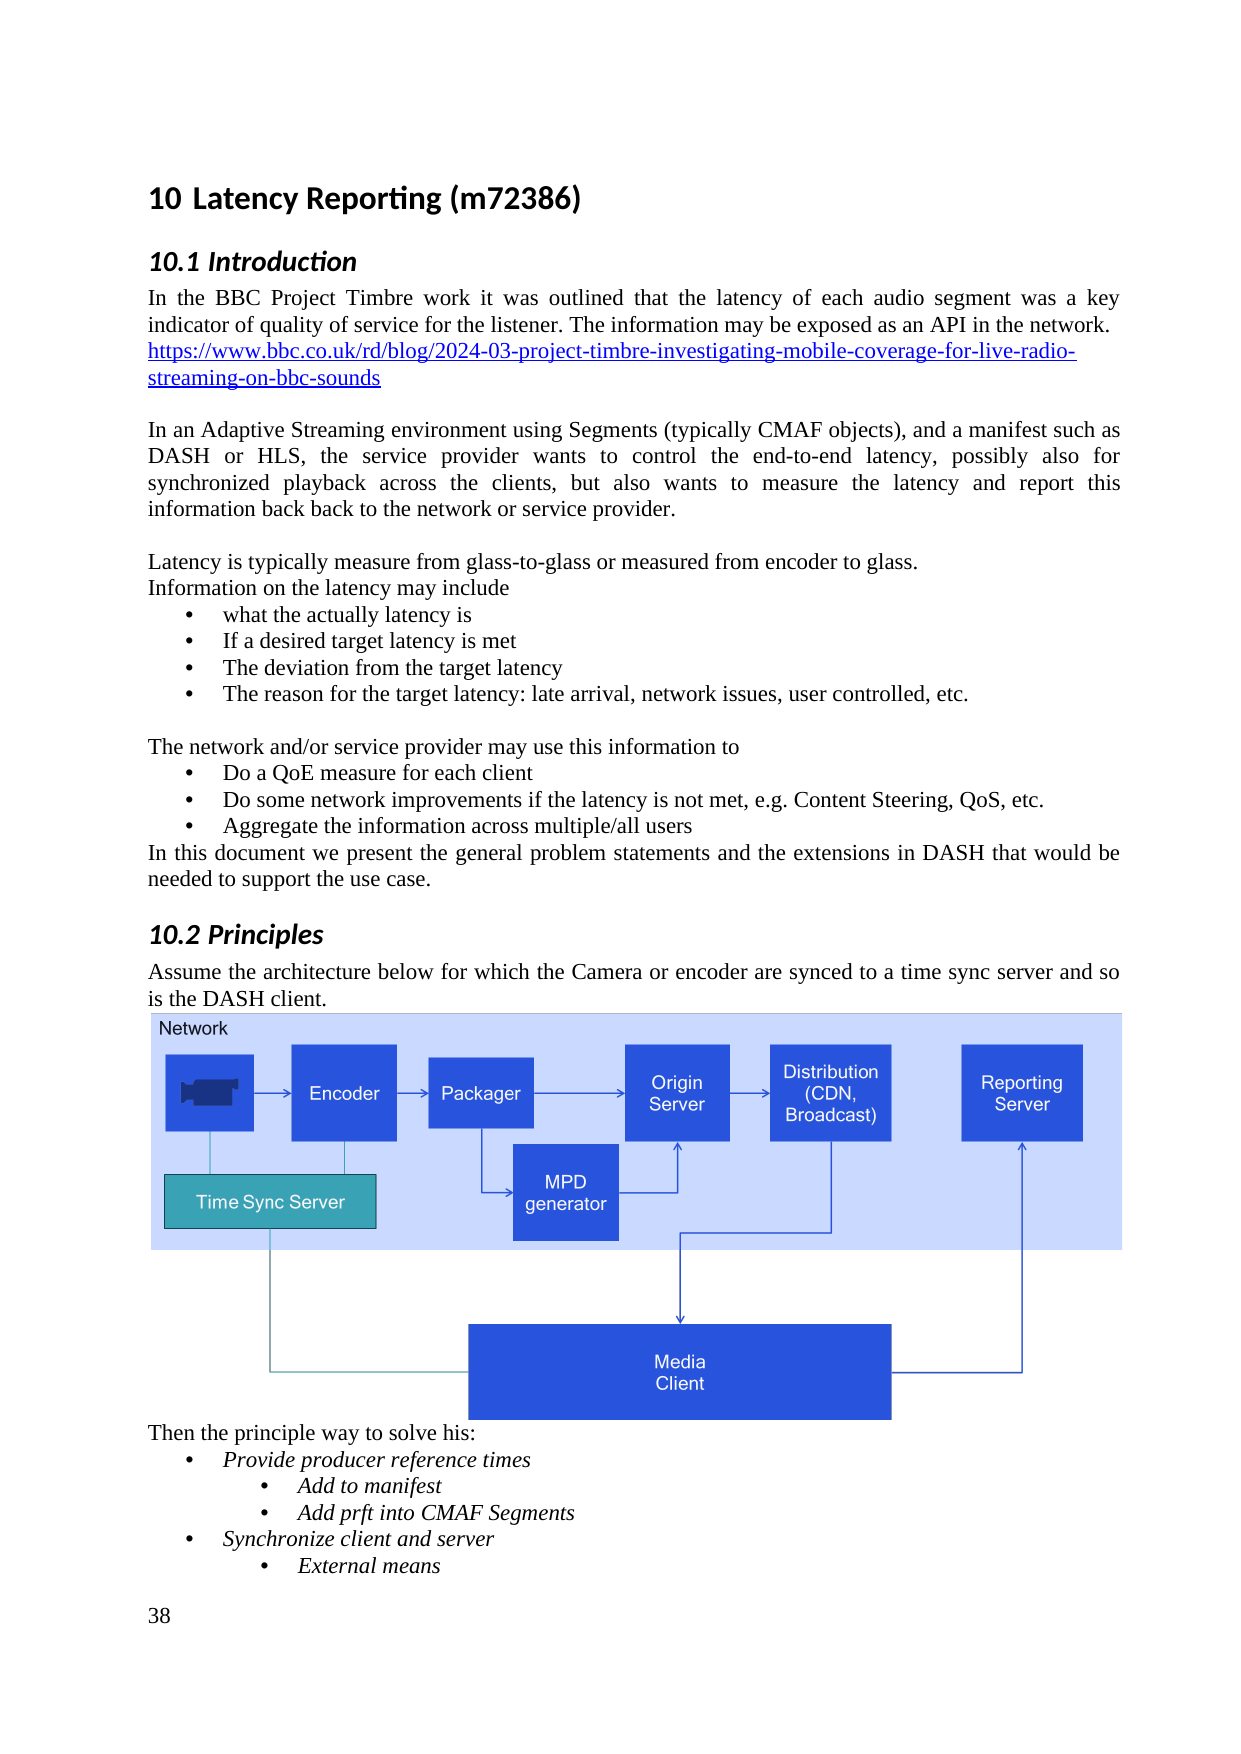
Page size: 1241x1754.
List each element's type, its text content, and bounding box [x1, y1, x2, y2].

list If a desired target latency is met [185, 627, 1122, 654]
list what the actually latency is [185, 601, 1122, 627]
text The network and/or service provider may use this information to [148, 733, 1122, 759]
text Assume the architecture below for which the Camera or encoder are synced to a time sync server and so is the DASH client. [148, 958, 1122, 1011]
list The reason for the target latency: late arrival, network issues, user controlled, etc. [185, 680, 1122, 707]
subtitle Latency Reporting (m72386) [148, 177, 1122, 218]
text In the BBC Project Timbre work it was outlined that the latency of each audio segment was a key indicator of quality of service for the listener. The information may be exposed as an API in the network. [148, 284, 1122, 337]
list Do a QoE measure for each client [185, 759, 1122, 786]
text In this document we present the general problem statements and the extensions in DASH that would be needed to support the use case. [148, 839, 1122, 891]
text Latency is typically measure from glass-to-glass or measured from encoder to glass. [148, 548, 1122, 574]
subtitle Introduction [148, 243, 1122, 278]
list Add prft into CMAF Segments [260, 1499, 1122, 1525]
text Information on the latency may include [148, 574, 1122, 601]
list External means [260, 1552, 1122, 1578]
list Add to manifest [260, 1472, 1122, 1499]
list Synchronize client and server [185, 1525, 1122, 1552]
text In an Adaptive Streaming environment using Segments (typically CMAF objects), and a manifest such as DASH or HLS, the service provider wants to control the end-to-end latency, possibly also for synchronized playback across the clients, but also wants to measure the latency and report this information back back to the network or service provider. [148, 416, 1122, 522]
list Aggregate the information across multiple/all users [185, 812, 1122, 839]
text Then the principle way to solve his: [148, 1420, 1122, 1446]
subtitle Principles [148, 916, 1122, 952]
list The deviation from the target latency [185, 654, 1122, 680]
text https://www.bbc.co.uk/rd/blog/2024-03-project-timbre-investigating-mobile-coverage-for-live-radio-streaming-on-bbc-sounds [148, 337, 1122, 390]
list Do some network improvements if the latency is not met, e.g. Content Steering, QoS, etc. [185, 786, 1122, 812]
list Provide producer reference times [185, 1446, 1122, 1472]
picture [147, 1011, 1123, 1420]
